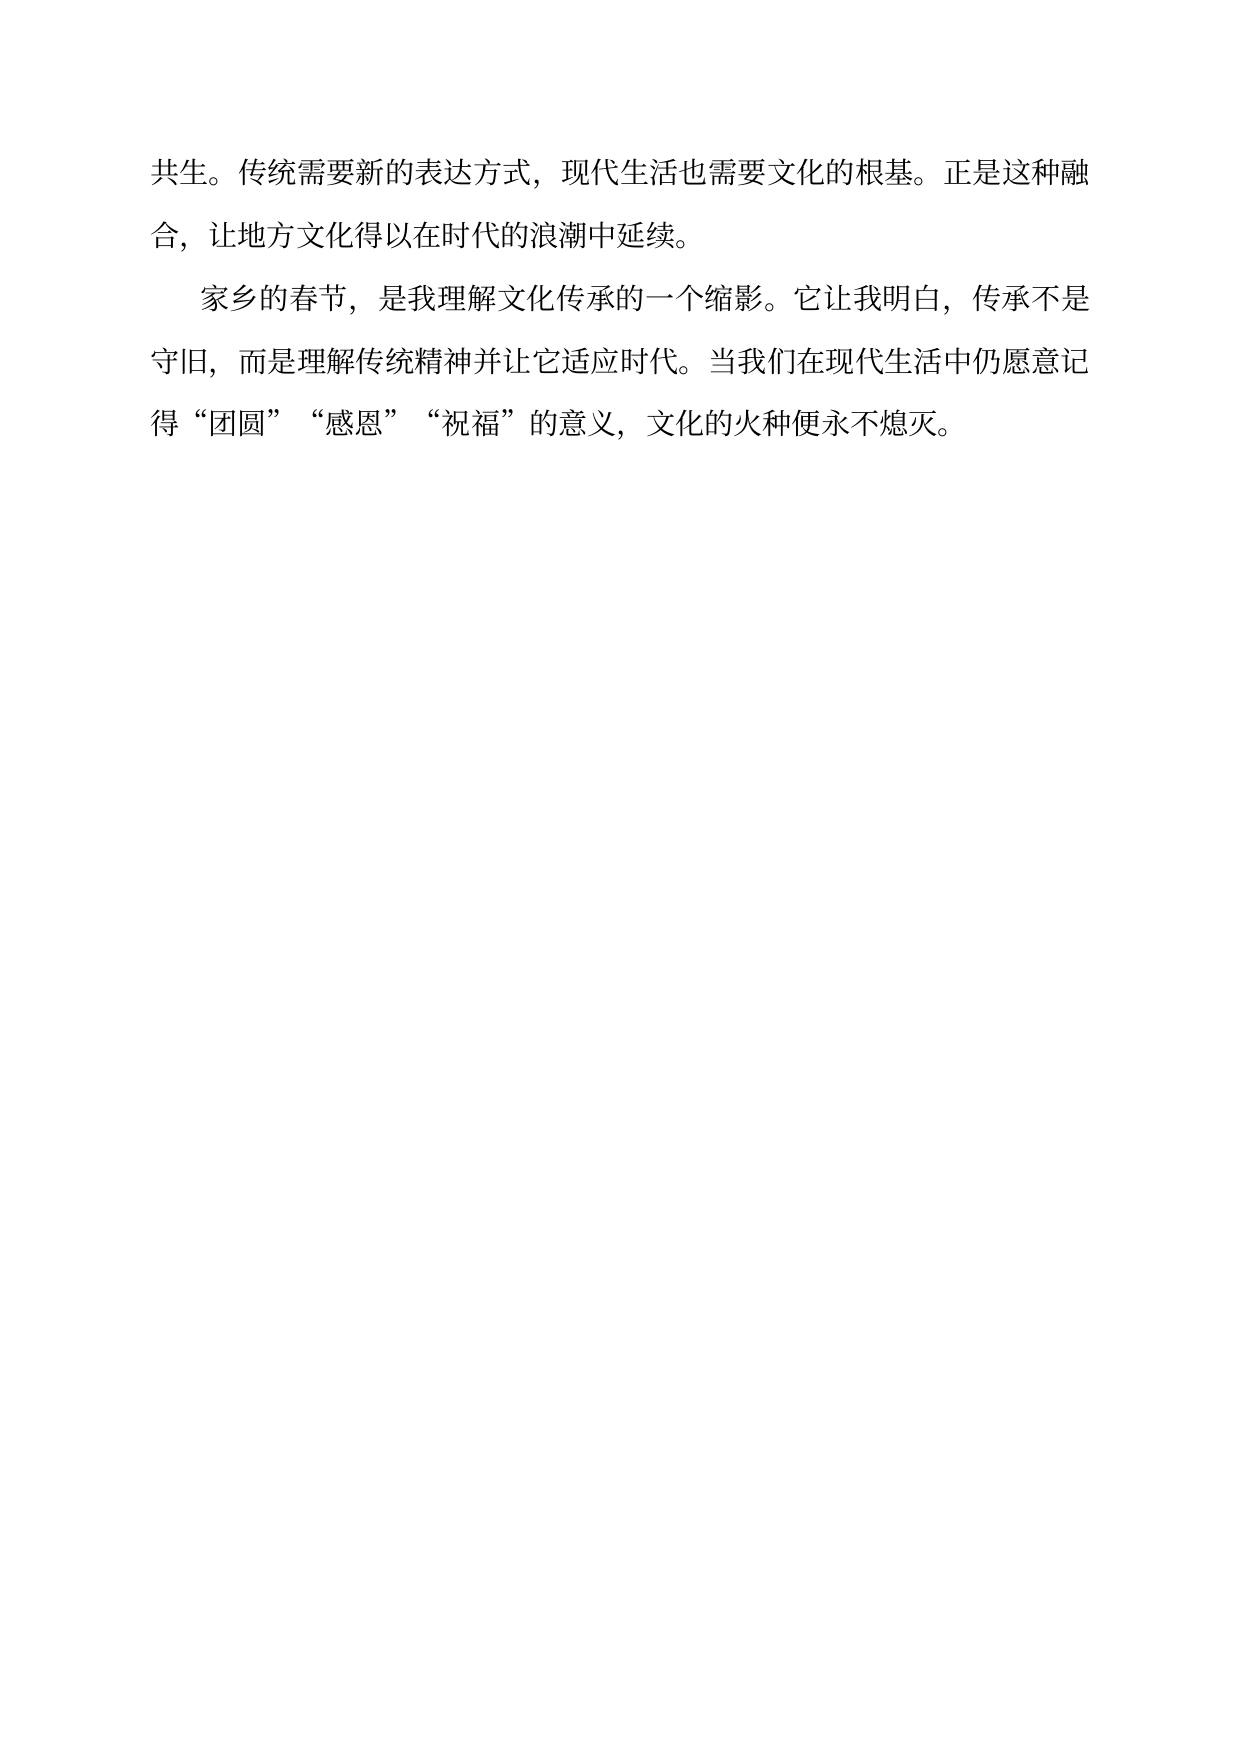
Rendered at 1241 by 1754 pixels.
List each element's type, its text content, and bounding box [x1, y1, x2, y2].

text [150, 150, 1090, 255]
text 家乡的春节，是我理解文化传承的一个缩影。它让我明白，传承不是守旧，而是理解传统精神并让它适应时代。当我们在现代生活中仍愿意记得“团圆”“感恩”“祝福”的意义，文化的火种便永不熄灭。 [150, 276, 1090, 443]
